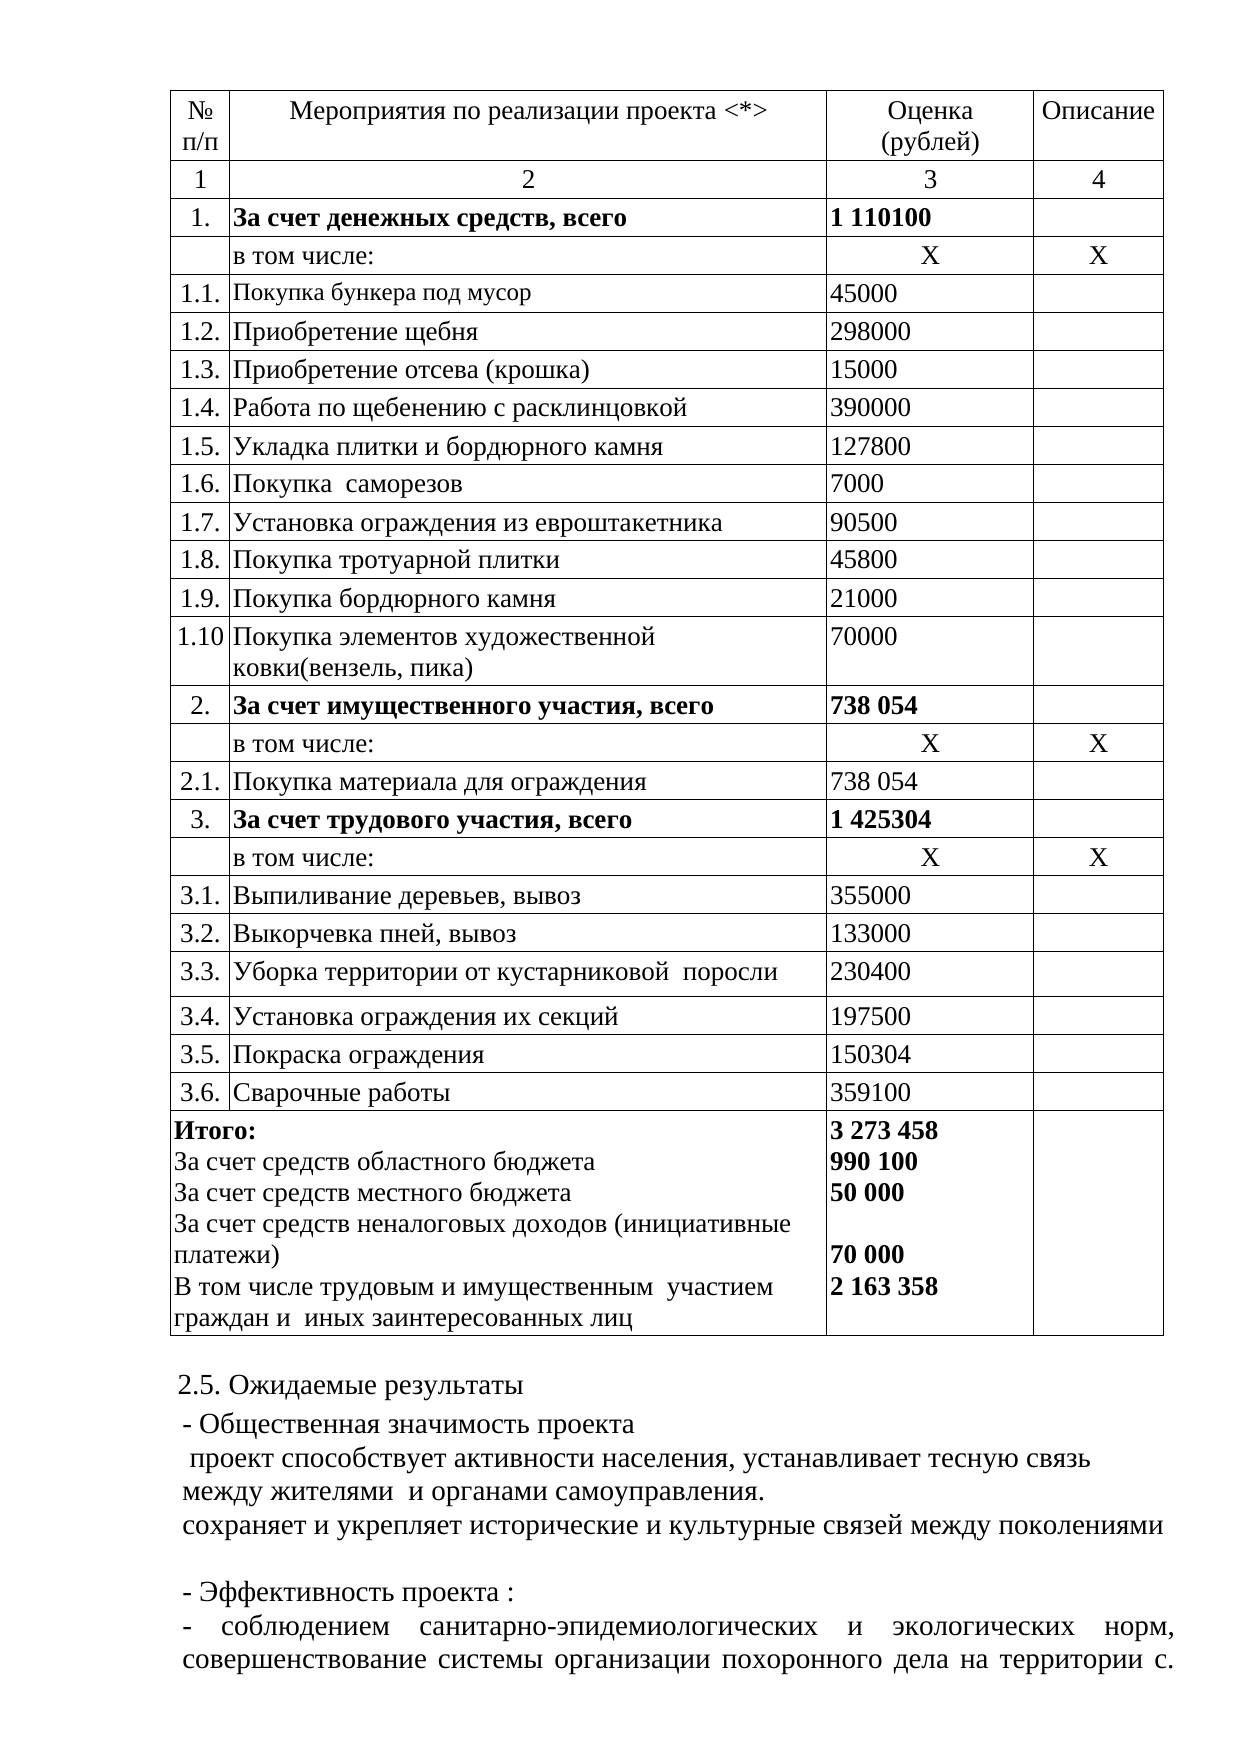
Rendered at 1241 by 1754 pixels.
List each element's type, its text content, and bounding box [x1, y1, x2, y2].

text 2.5. Ожидаемые результаты [177, 1367, 1152, 1401]
table_cell 3.4. [171, 997, 229, 1034]
table_cell 298000 [827, 313, 1033, 349]
table_header Описание [1034, 91, 1163, 159]
table_cell 1.3. [171, 351, 229, 388]
table_cell [171, 237, 229, 273]
table_cell [1034, 389, 1163, 426]
table_cell Укладка плитки и бордюрного камня [230, 427, 826, 464]
table_cell 3.5. [171, 1035, 229, 1072]
table_cell 1 425304 [827, 800, 1033, 837]
table_cell 1.9. [171, 579, 229, 616]
table_cell 2. [171, 686, 229, 723]
table_cell в том числе: [230, 838, 826, 875]
table_cell в том числе: [230, 237, 826, 273]
table_cell Х [827, 237, 1033, 273]
table_cell 197500 [827, 997, 1033, 1034]
table_cell Покупка саморезов [230, 465, 826, 502]
table_cell Х [827, 724, 1033, 761]
table_cell 4 [1034, 161, 1163, 197]
table_cell [171, 838, 229, 875]
table_cell [1034, 199, 1163, 236]
table_cell [1034, 762, 1163, 799]
table_cell 2 [230, 161, 826, 197]
table_cell [1034, 313, 1163, 349]
table_cell 70000 [827, 617, 1033, 685]
table_cell 738 054 [827, 686, 1033, 723]
table_cell [1034, 1035, 1163, 1072]
table_cell 3.6. [171, 1073, 229, 1110]
table_cell Покупка бункера под мусор [230, 275, 826, 312]
table_cell 2.1. [171, 762, 229, 799]
table_cell 7000 [827, 465, 1033, 502]
table_cell 45000 [827, 275, 1033, 312]
table_cell [1034, 686, 1163, 723]
table_cell 1.10 [171, 617, 229, 685]
table_cell 3. [171, 800, 229, 837]
table_cell 21000 [827, 579, 1033, 616]
table_cell 127800 [827, 427, 1033, 464]
table_cell 3 [827, 161, 1033, 197]
table_cell За счет денежных средств, всего [230, 199, 826, 236]
table_cell Х [1034, 724, 1163, 761]
table_cell 3.1. [171, 876, 229, 913]
table_cell 1.6. [171, 465, 229, 502]
table_cell 133000 [827, 914, 1033, 951]
table_cell [1034, 465, 1163, 502]
table_cell 230400 [827, 952, 1033, 996]
table_cell Х [827, 838, 1033, 875]
table_cell 1.5. [171, 427, 229, 464]
table_cell Установка ограждения из евроштакетника [230, 503, 826, 540]
table_cell 390000 [827, 389, 1033, 426]
table_cell За счет трудового участия, всего [230, 800, 826, 837]
table_cell Выкорчевка пней, вывоз [230, 914, 826, 951]
table_cell [1034, 1073, 1163, 1110]
table_cell 1 [171, 161, 229, 197]
table_cell Уборка территории от кустарниковой поросли [230, 952, 826, 996]
table_cell в том числе: [230, 724, 826, 761]
table_cell Покупка тротуарной плитки [230, 541, 826, 578]
table_cell [1034, 914, 1163, 951]
table_cell [1034, 617, 1163, 685]
table_cell 3 273 458 990 100 50 000 70 000 2 163 358 [827, 1111, 1033, 1335]
table_header Мероприятия по реализации проекта <*> [230, 91, 826, 159]
table_cell 1.8. [171, 541, 229, 578]
table_cell Х [1034, 237, 1163, 273]
table_cell 1. [171, 199, 229, 236]
table_cell 1 110100 [827, 199, 1033, 236]
table_cell [1034, 800, 1163, 837]
table_cell 90500 [827, 503, 1033, 540]
table_cell 150304 [827, 1035, 1033, 1072]
table_header Оценка (рублей) [827, 91, 1033, 159]
table_cell 3.2. [171, 914, 229, 951]
table_cell 15000 [827, 351, 1033, 388]
table_cell Приобретение щебня [230, 313, 826, 349]
table_cell Итого: За счет средств областного бюджета За счет средств местного бюджета За счет средств неналоговых доходов (инициативные платежи) В том числе трудовым и имущественным участием граждан и иных заинтересованных лиц [171, 1111, 826, 1335]
table_cell 738 054 [827, 762, 1033, 799]
table_cell [1034, 1111, 1163, 1335]
table_cell Покупка бордюрного камня [230, 579, 826, 616]
table_cell Покраска ограждения [230, 1035, 826, 1072]
table_cell [1034, 952, 1163, 996]
table_cell Выпиливание деревьев, вывоз [230, 876, 826, 913]
table_cell 355000 [827, 876, 1033, 913]
table_cell Покупка элементов художественной ковки(вензель, пика) [230, 617, 826, 685]
table_cell 359100 [827, 1073, 1033, 1110]
table_cell 45800 [827, 541, 1033, 578]
table_cell 1.4. [171, 389, 229, 426]
table_cell 1.1. [171, 275, 229, 312]
table_cell [1034, 579, 1163, 616]
table_cell [171, 724, 229, 761]
table_cell [1034, 351, 1163, 388]
table_cell Сварочные работы [230, 1073, 826, 1110]
table_cell Приобретение отсева (крошка) [230, 351, 826, 388]
table_cell За счет имущественного участия, всего [230, 686, 826, 723]
table_cell Установка ограждения их секций [230, 997, 826, 1034]
table_cell 1.7. [171, 503, 229, 540]
table_header № п/п [171, 91, 229, 159]
table_cell [1034, 275, 1163, 312]
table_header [176, 1401, 1181, 1681]
table_cell [1034, 997, 1163, 1034]
table_cell 1.2. [171, 313, 229, 349]
table_cell [1034, 427, 1163, 464]
table_cell Покупка материала для ограждения [230, 762, 826, 799]
table_cell 3.3. [171, 952, 229, 996]
table_cell Х [1034, 838, 1163, 875]
table_cell [1034, 503, 1163, 540]
table_cell [1034, 876, 1163, 913]
table_cell Работа по щебенению с расклинцовкой [230, 389, 826, 426]
table_cell [1034, 541, 1163, 578]
